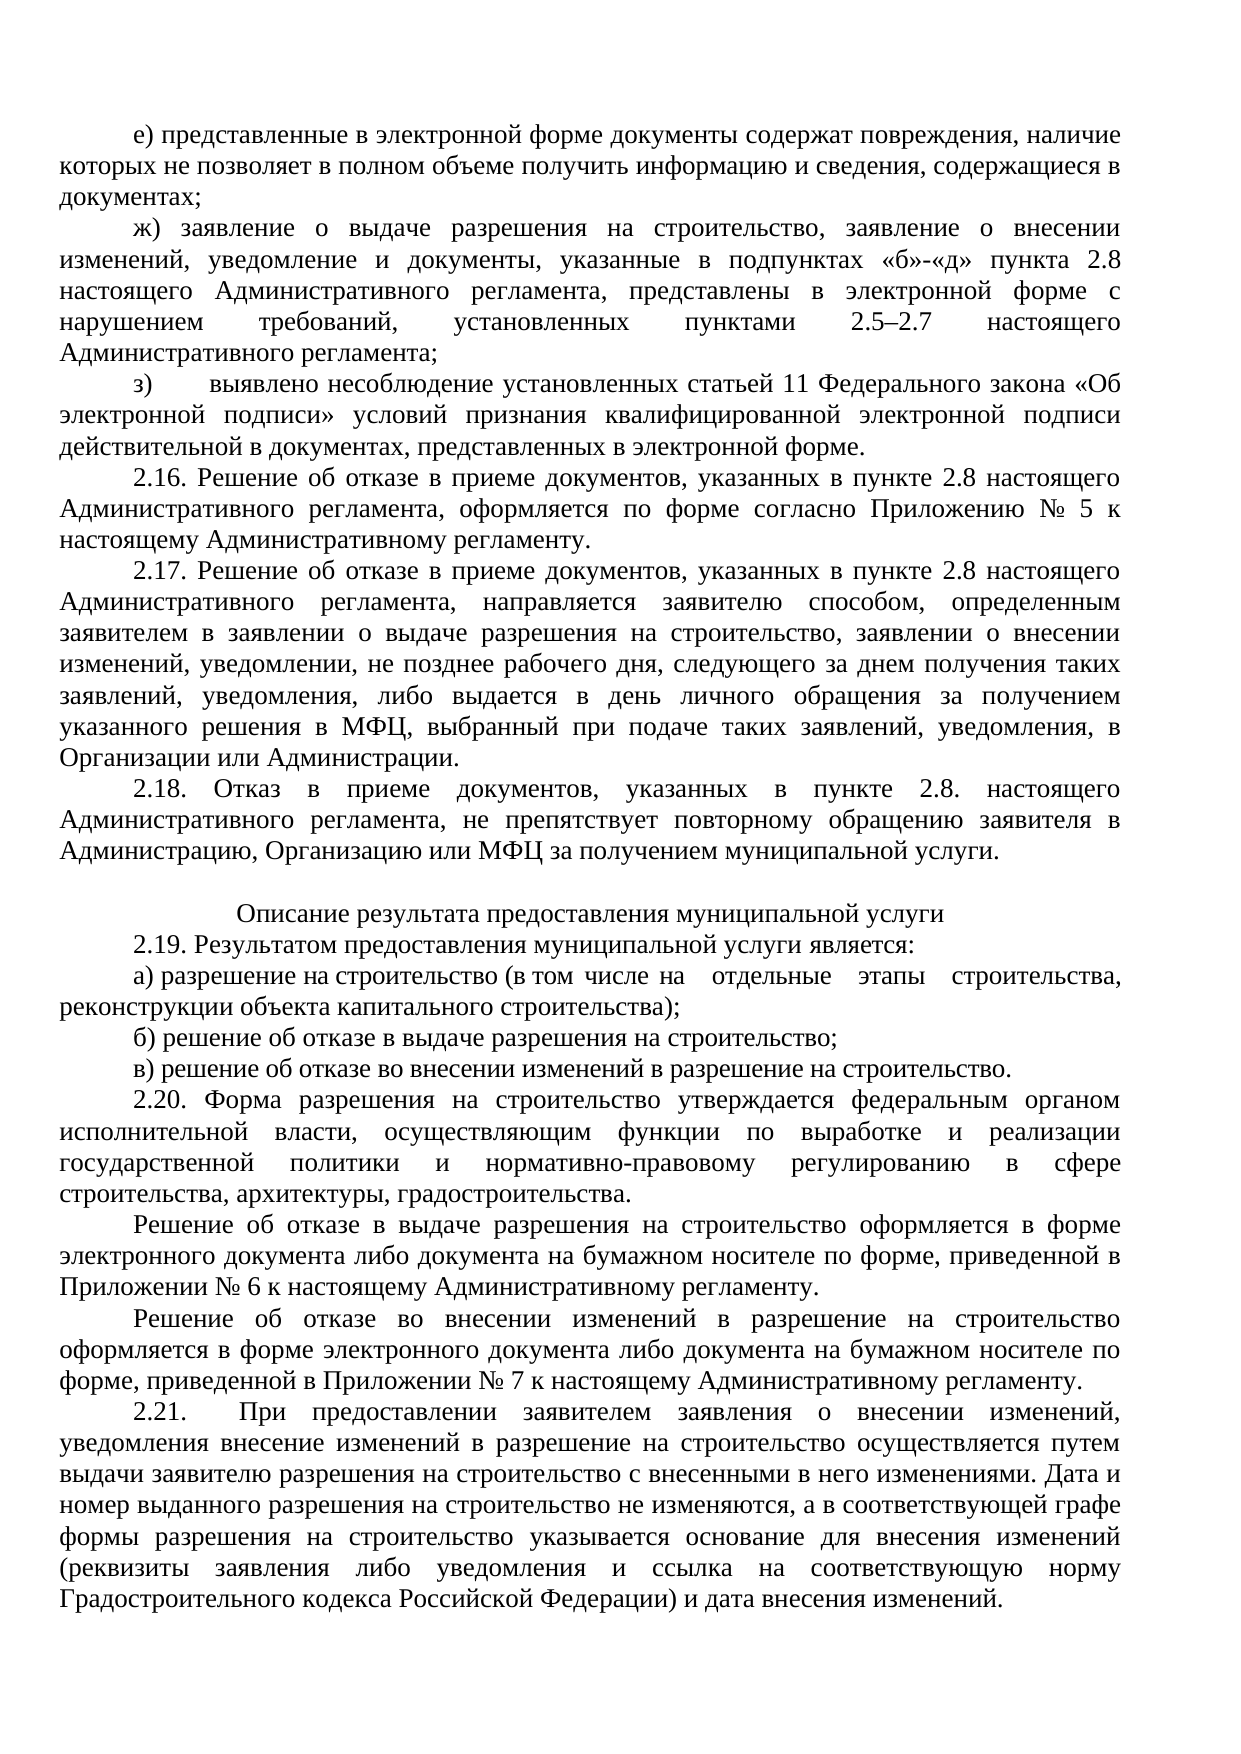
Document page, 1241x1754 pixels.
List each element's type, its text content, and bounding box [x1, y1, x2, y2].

text б) решение об отказе в выдаче разрешения на строительство; [59, 1021, 1122, 1052]
text 2.18. Отказ в приеме документов, указанных в пункте 2.8. настоящего Административного регламента, не препятствует повторному обращению заявителя в Администрацию, Организацию или МФЦ за получением муниципальной услуги. [59, 772, 1122, 866]
text 2.19. Результатом предоставления муниципальной услуги является: [59, 928, 1122, 959]
text 2.17. Решение об отказе в приеме документов, указанных в пункте 2.8 настоящего Административного регламента, направляется заявителю способом, определенным заявителем в заявлении о выдаче разрешения на строительство, заявлении о внесении изменений, уведомлении, не позднее рабочего дня, следующего за днем получения таких заявлений, уведомления, либо выдается в день личного обращения за получением указанного решения в МФЦ, выбранный при подаче таких заявлений, уведомления, в Организации или Администрации. [59, 554, 1122, 772]
text е) представленные в электронной форме документы содержат повреждения, наличие которых не позволяет в полном объеме получить информацию и сведения, содержащиеся в документах; [59, 118, 1122, 212]
text 2.21. При предоставлении заявителем заявления о внесении изменений, уведомления внесение изменений в разрешение на строительство осуществляется путем выдачи заявителю разрешения на строительство с внесенными в него изменениями. Дата и номер выданного разрешения на строительство не изменяются, а в соответствующей графе формы разрешения на строительство указывается основание для внесения изменений (реквизиты заявления либо уведомления и ссылка на соответствующую норму Градостроительного кодекса Российской Федерации) и дата внесения изменений. [59, 1395, 1122, 1613]
text ж) заявление о выдаче разрешения на строительство, заявление о внесении изменений, уведомление и документы, указанные в подпунктах «б»-«д» пункта 2.8 настоящего Административного регламента, представлены в электронной форме с нарушением требований, установленных пунктами 2.5–2.7 настоящего Административного регламента; [59, 212, 1122, 367]
text Решение об отказе во внесении изменений в разрешение на строительство оформляется в форме электронного документа либо документа на бумажном носителе по форме, приведенной в Приложении № 7 к настоящему Административному регламенту. [59, 1302, 1122, 1395]
text 2.20. Форма разрешения на строительство утверждается федеральным органом исполнительной власти, осуществляющим функции по выработке и реализации государственной политики и нормативно-правовому регулированию в сфере строительства, архитектуры, градостроительства. [59, 1084, 1122, 1208]
text Решение об отказе в выдаче разрешения на строительство оформляется в форме электронного документа либо документа на бумажном носителе по форме, приведенной в Приложении № 6 к настоящему Административному регламенту. [59, 1208, 1122, 1302]
text а) разрешение на строительство (в том числе на отдельные этапы строительства, реконструкции объекта капитального строительства); [59, 959, 1122, 1021]
text з) выявлено несоблюдение установленных статьей 11 Федерального закона «Об электронной подписи» условий признания квалифицированной электронной подписи действительной в документах, представленных в электронной форме. [59, 367, 1122, 461]
text Описание результата предоставления муниципальной услуги [59, 897, 1122, 928]
text в) решение об отказе во внесении изменений в разрешение на строительство. [59, 1052, 1122, 1084]
text 2.16. Решение об отказе в приеме документов, указанных в пункте 2.8 настоящего Административного регламента, оформляется по форме согласно Приложению № 5 к настоящему Административному регламенту. [59, 461, 1122, 554]
